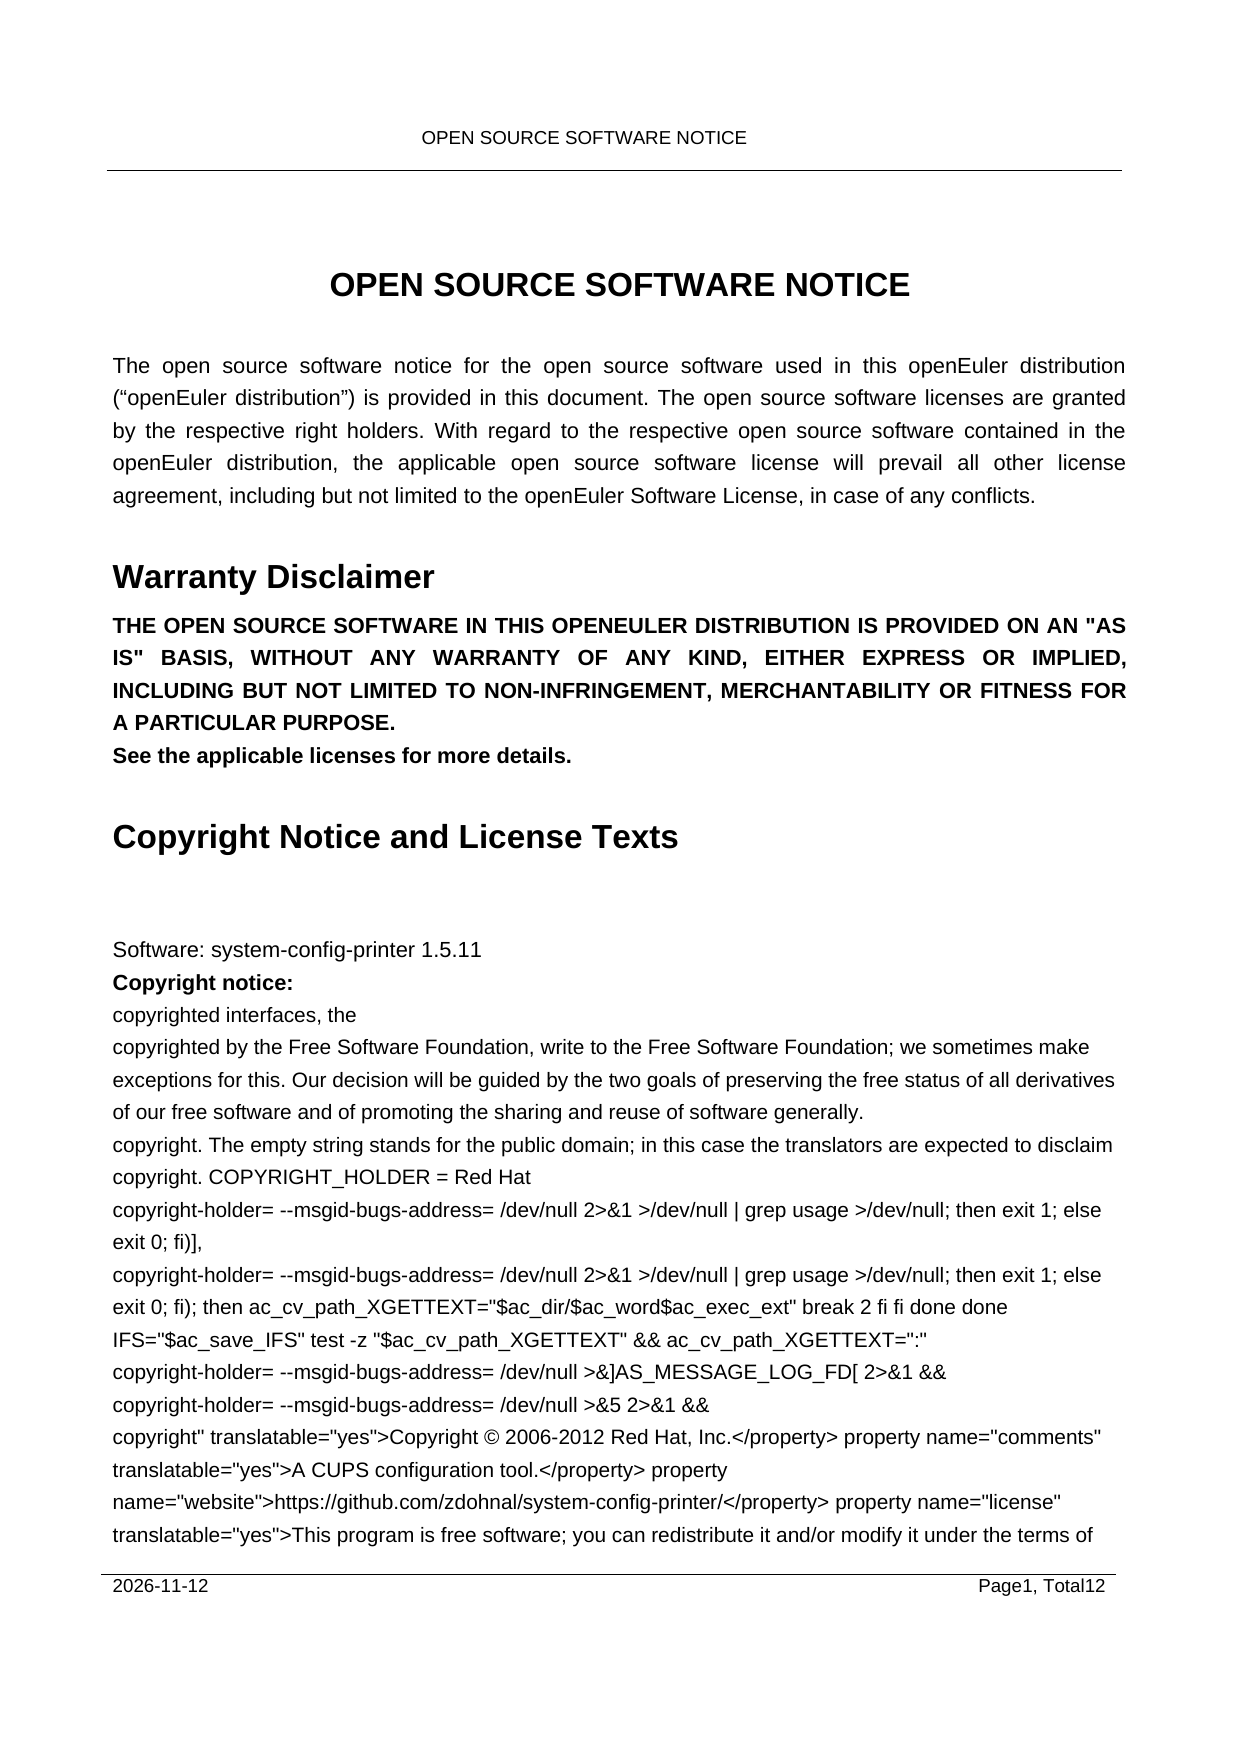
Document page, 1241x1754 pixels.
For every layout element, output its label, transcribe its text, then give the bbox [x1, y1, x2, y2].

text Warranty Disclaimer [112, 544, 1128, 609]
text The open source software notice for the open source software used in this openEuler distribution (“openEuler distribution”) is provided in this document. The open source software licenses are granted by the respective right holders. With regard to the respective open source software contained in the openEuler distribution, the applicable open source software license will prevail all other license agreement, including but not limited to the openEuler Software License, in case of any conflicts. [112, 349, 1128, 511]
text OPEN SOURCE SOFTWARE NOTICE [112, 251, 1128, 316]
text copyright-holder= --msgid-bugs-address= /dev/null 2>&1 >/dev/null | grep usage >/dev/null; then exit 1; else exit 0; fi)], [112, 1193, 1128, 1258]
text copyright. The empty string stands for the public domain; in this case the translators are expected to disclaim [112, 1128, 1128, 1161]
text copyright-holder= --msgid-bugs-address= /dev/null >&5 2>&1 && [112, 1388, 1128, 1421]
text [112, 1421, 1128, 1551]
text Copyright notice: [112, 966, 1128, 998]
text THE OPEN SOURCE SOFTWARE IN THIS OPENEULER DISTRIBUTION IS PROVIDED ON AN "AS IS" BASIS, WITHOUT ANY WARRANTY OF ANY KIND, EITHER EXPRESS OR IMPLIED, INCLUDING BUT NOT LIMITED TO NON-INFRINGEMENT, MERCHANTABILITY OR FITNESS FOR A PARTICULAR PURPOSE. See the applicable licenses for more details. [112, 609, 1128, 771]
text Copyright Notice and License Texts [112, 804, 1128, 869]
text Software: system-config-printer 1.5.11 [112, 933, 1128, 966]
text copyrighted interfaces, the [112, 998, 1128, 1031]
text copyrighted by the Free Software Foundation, write to the Free Software Foundation; we sometimes make exceptions for this. Our decision will be guided by the two goals of preserving the free status of all derivatives of our free software and of promoting the sharing and reuse of software generally. [112, 1031, 1128, 1128]
text copyright. COPYRIGHT_HOLDER = Red Hat [112, 1161, 1128, 1193]
text copyright-holder= --msgid-bugs-address= /dev/null 2>&1 >/dev/null | grep usage >/dev/null; then exit 1; else exit 0; fi); then ac_cv_path_XGETTEXT="$ac_dir/$ac_word$ac_exec_ext" break 2 fi fi done done IFS="$ac_save_IFS" test -z "$ac_cv_path_XGETTEXT" && ac_cv_path_XGETTEXT=":" [112, 1258, 1128, 1356]
text copyright-holder= --msgid-bugs-address= /dev/null >&]AS_MESSAGE_LOG_FD[ 2>&1 && [112, 1356, 1128, 1388]
